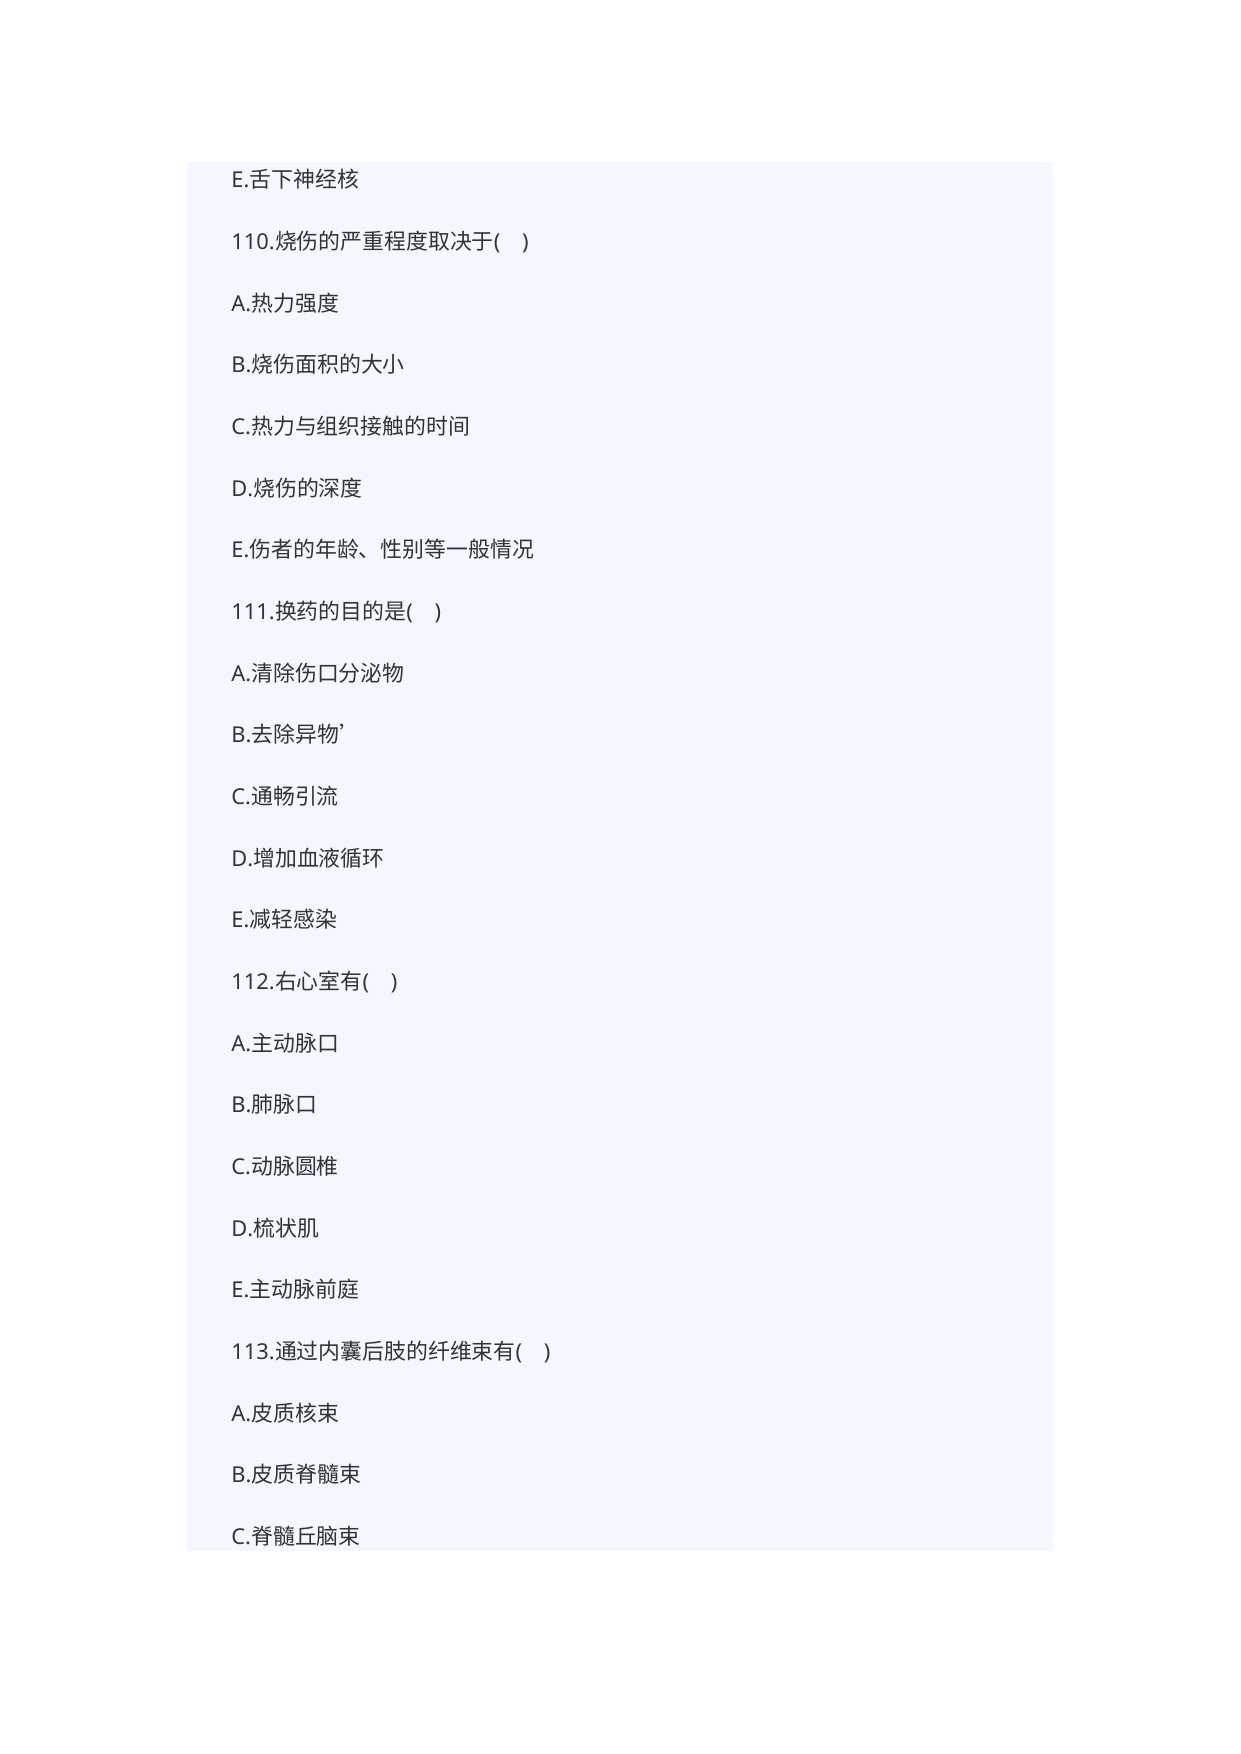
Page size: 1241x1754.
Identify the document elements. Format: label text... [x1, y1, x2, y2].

text 110.烧伤的严重程度取决于( ) [187, 224, 1053, 256]
text A.清除伤口分泌物 [187, 655, 1053, 688]
text E.减轻感染 [187, 902, 1053, 934]
text E.主动脉前庭 [187, 1272, 1053, 1304]
text D.增加血液循环 [187, 840, 1053, 873]
text E.伤者的年龄、性别等一般情况 [187, 532, 1053, 564]
text C.通畅引流 [187, 779, 1053, 811]
text A.主动脉口 [187, 1025, 1053, 1058]
text 113.通过内囊后肢的纤维束有( ) [187, 1334, 1053, 1366]
text D.梳状肌 [187, 1210, 1053, 1243]
text B.去除异物’ [187, 717, 1053, 749]
text A.热力强度 [187, 285, 1053, 318]
text C.动脉圆椎 [187, 1149, 1053, 1181]
text B.皮质脊髓束 [187, 1457, 1053, 1489]
text D.烧伤的深度 [187, 470, 1053, 503]
text 111.换药的目的是( ) [187, 594, 1053, 626]
text B.肺脉口 [187, 1087, 1053, 1119]
text C.热力与组织接触的时间 [187, 409, 1053, 441]
text C.脊髓丘脑束 [187, 1519, 1053, 1551]
text B.烧伤面积的大小 [187, 347, 1053, 379]
text A.皮质核束 [187, 1395, 1053, 1428]
text 112.右心室有( ) [187, 964, 1053, 996]
text E.舌下神经核 [187, 162, 1053, 194]
